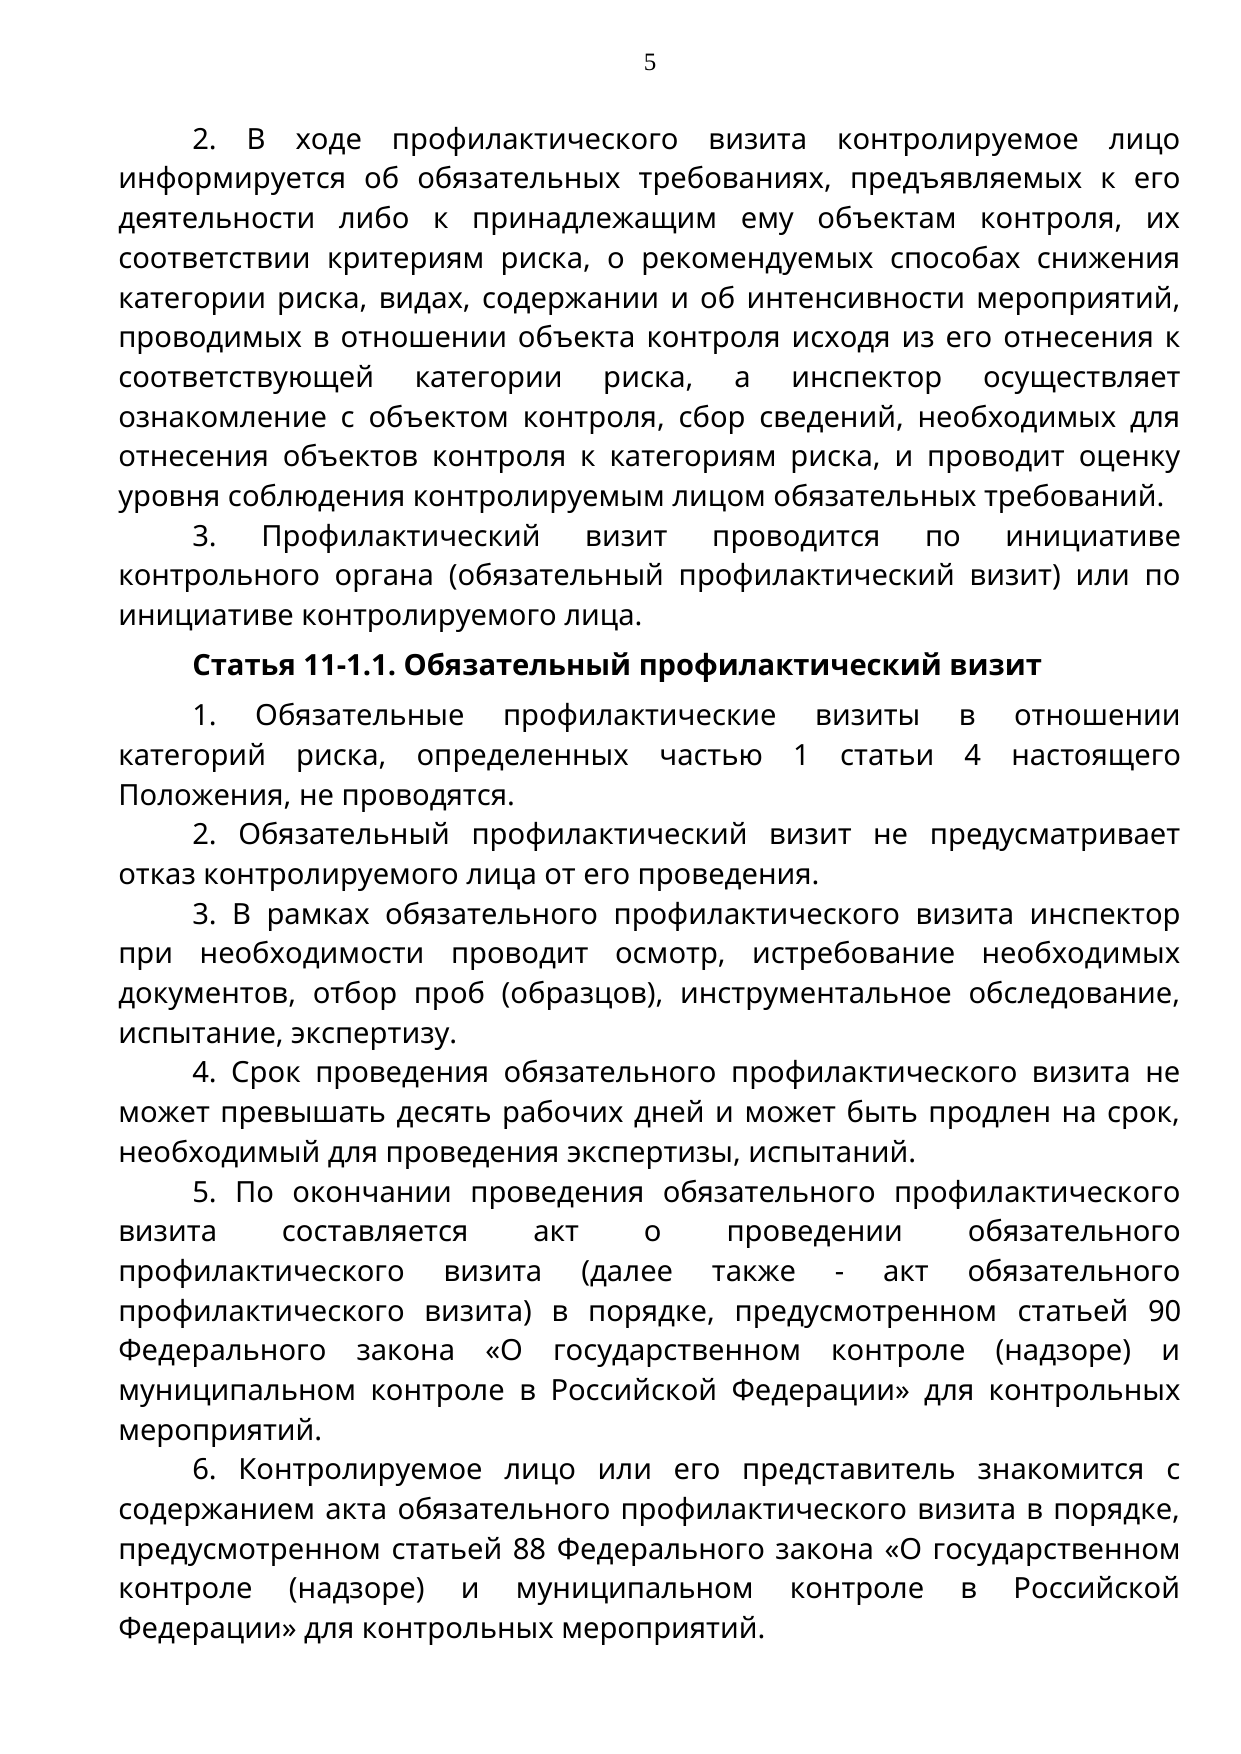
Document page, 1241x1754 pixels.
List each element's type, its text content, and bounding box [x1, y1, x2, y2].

text 6. Контролируемое лицо или его представитель знакомится с содержанием акта обязательного профилактического визита в порядке, предусмотренном статьей 88 Федерального закона «О государственном контроле (надзоре) и муниципальном контроле в Российской Федерации» для контрольных мероприятий. [118, 1449, 1181, 1647]
text 5. По окончании проведения обязательного профилактического визита составляется акт о проведении обязательного профилактического визита (далее также - акт обязательного профилактического визита) в порядке, предусмотренном статьей 90 Федерального закона «О государственном контроле (надзоре) и муниципальном контроле в Российской Федерации» для контрольных мероприятий. [118, 1171, 1181, 1449]
text 2. Обязательный профилактический визит не предусматривает отказ контролируемого лица от его проведения. [118, 814, 1181, 893]
list Статья 11-1.1. Обязательный профилактический визит [118, 644, 1181, 684]
text 4. Срок проведения обязательного профилактического визита не может превышать десять рабочих дней и может быть продлен на срок, необходимый для проведения экспертизы, испытаний. [118, 1052, 1181, 1171]
text 1. Обязательные профилактические визиты в отношении категорий риска, определенных частью 1 статьи 4 настоящего Положения, не проводятся. [118, 694, 1181, 814]
text 3. В рамках обязательного профилактического визита инспектор при необходимости проводит осмотр, истребование необходимых документов, отбор проб (образцов), инструментальное обследование, испытание, экспертизу. [118, 893, 1181, 1052]
text 3. Профилактический визит проводится по инициативе контрольного органа (обязательный профилактический визит) или по инициативе контролируемого лица. [118, 515, 1181, 634]
text 2. В ходе профилактического визита контролируемое лицо информируется об обязательных требованиях, предъявляемых к его деятельности либо к принадлежащим ему объектам контроля, их соответствии критериям риска, о рекомендуемых способах снижения категории риска, видах, содержании и об интенсивности мероприятий, проводимых в отношении объекта контроля исходя из его отнесения к соответствующей категории риска, а инспектор осуществляет ознакомление с объектом контроля, сбор сведений, необходимых для отнесения объектов контроля к категориям риска, и проводит оценку уровня соблюдения контролируемым лицом обязательных требований. [118, 118, 1181, 515]
